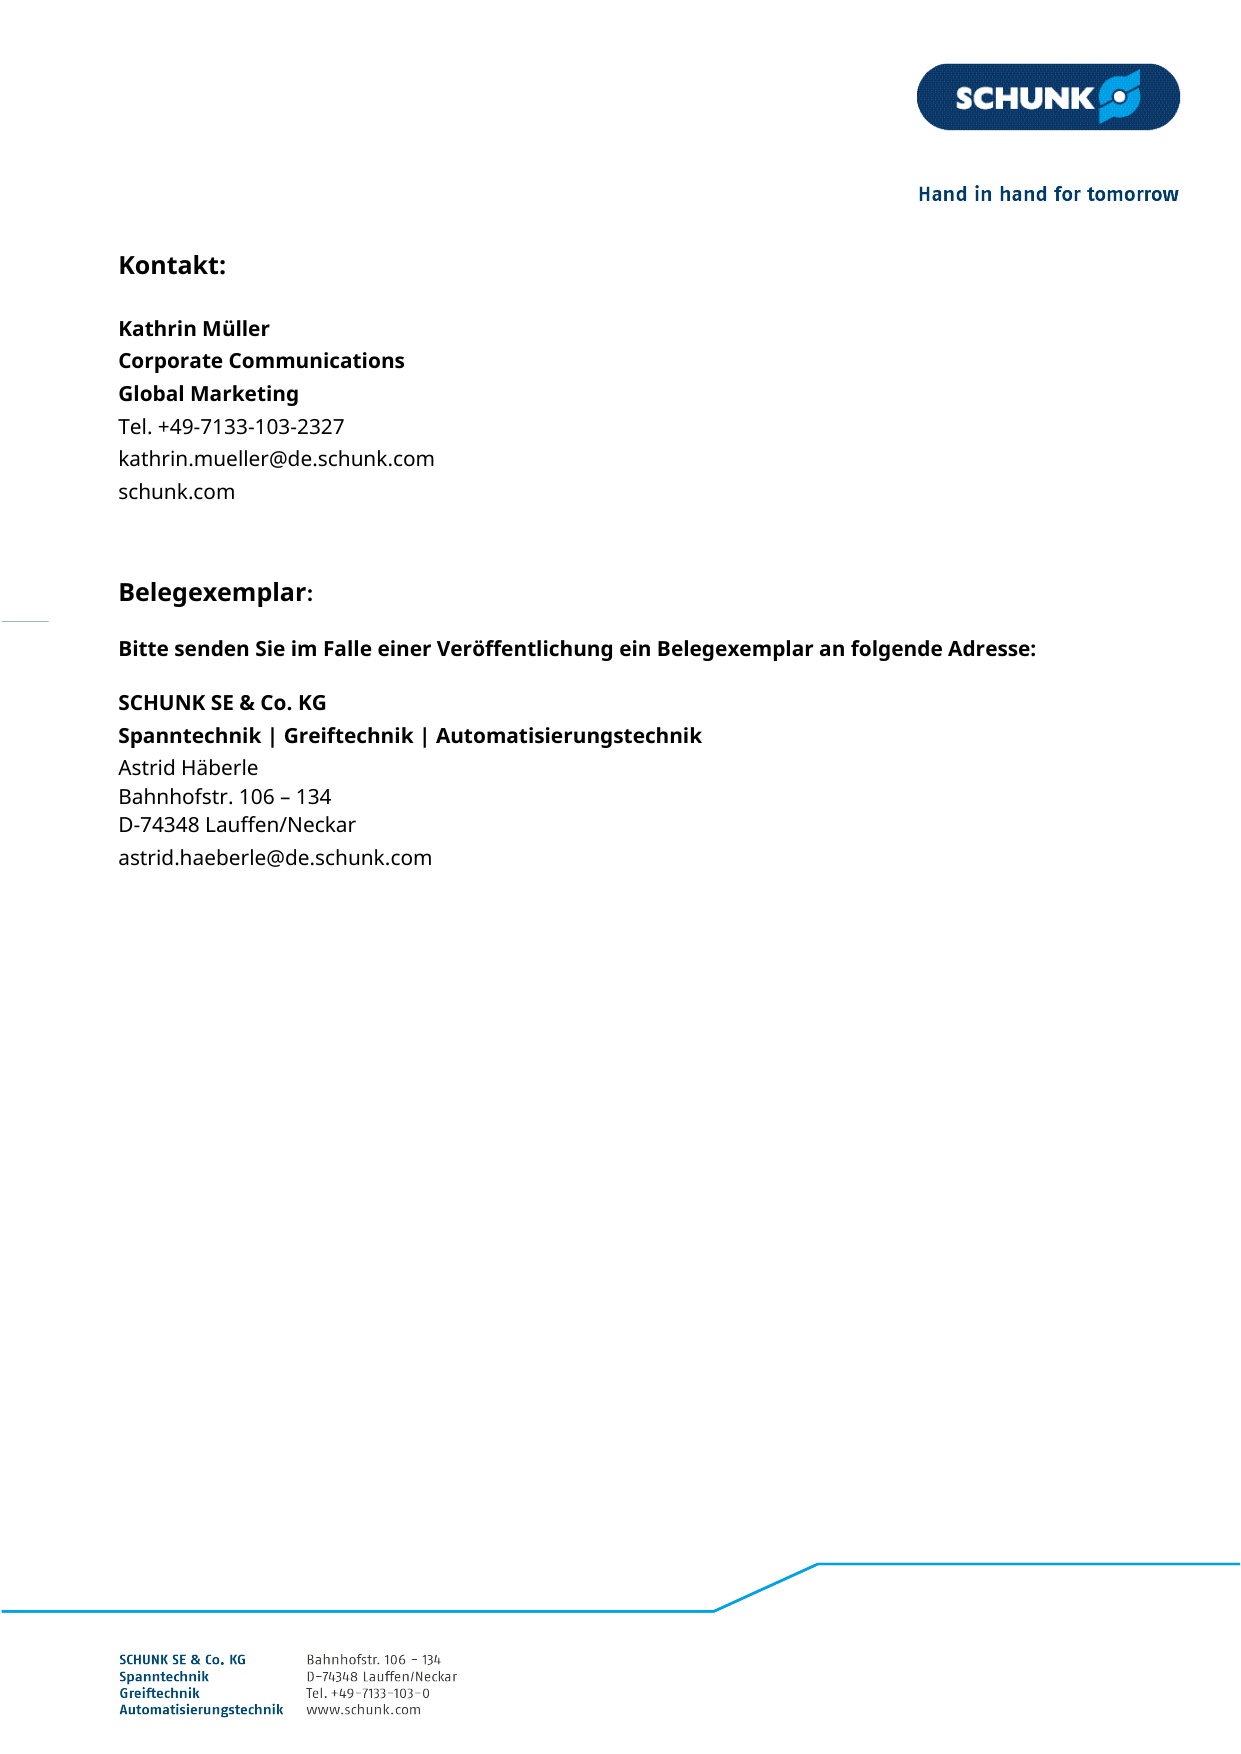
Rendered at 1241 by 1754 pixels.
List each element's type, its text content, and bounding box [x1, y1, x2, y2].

text Tel. +49-7133-103-2327 [118, 412, 1092, 440]
text SCHUNK SE & Co. KG [118, 688, 1092, 717]
text Kontakt: [118, 247, 1092, 281]
text Kathrin Müller [118, 314, 1092, 342]
text schunk.com [118, 477, 1092, 505]
picture [1, 1, 1241, 1609]
text Belegexemplar: [118, 575, 1211, 609]
text Bitte senden Sie im Falle einer Veröffentlichung ein Belegexemplar an folgende Adresse: [118, 634, 1211, 663]
text Astrid Häberle [118, 753, 1211, 782]
text Spanntechnik | Greiftechnik | Automatisierungstechnik [118, 721, 1092, 749]
text Global Marketing [118, 379, 1092, 408]
text kathrin.mueller@de.schunk.com [118, 444, 1092, 473]
text Bahnhofstr. 106 – 134 [118, 782, 1211, 810]
picture [1, 1566, 1241, 1754]
text astrid.haeberle@de.schunk.com [118, 843, 1211, 871]
text Corporate Communications [118, 347, 1092, 375]
text D-74348 Lauffen/Neckar [118, 810, 1211, 839]
